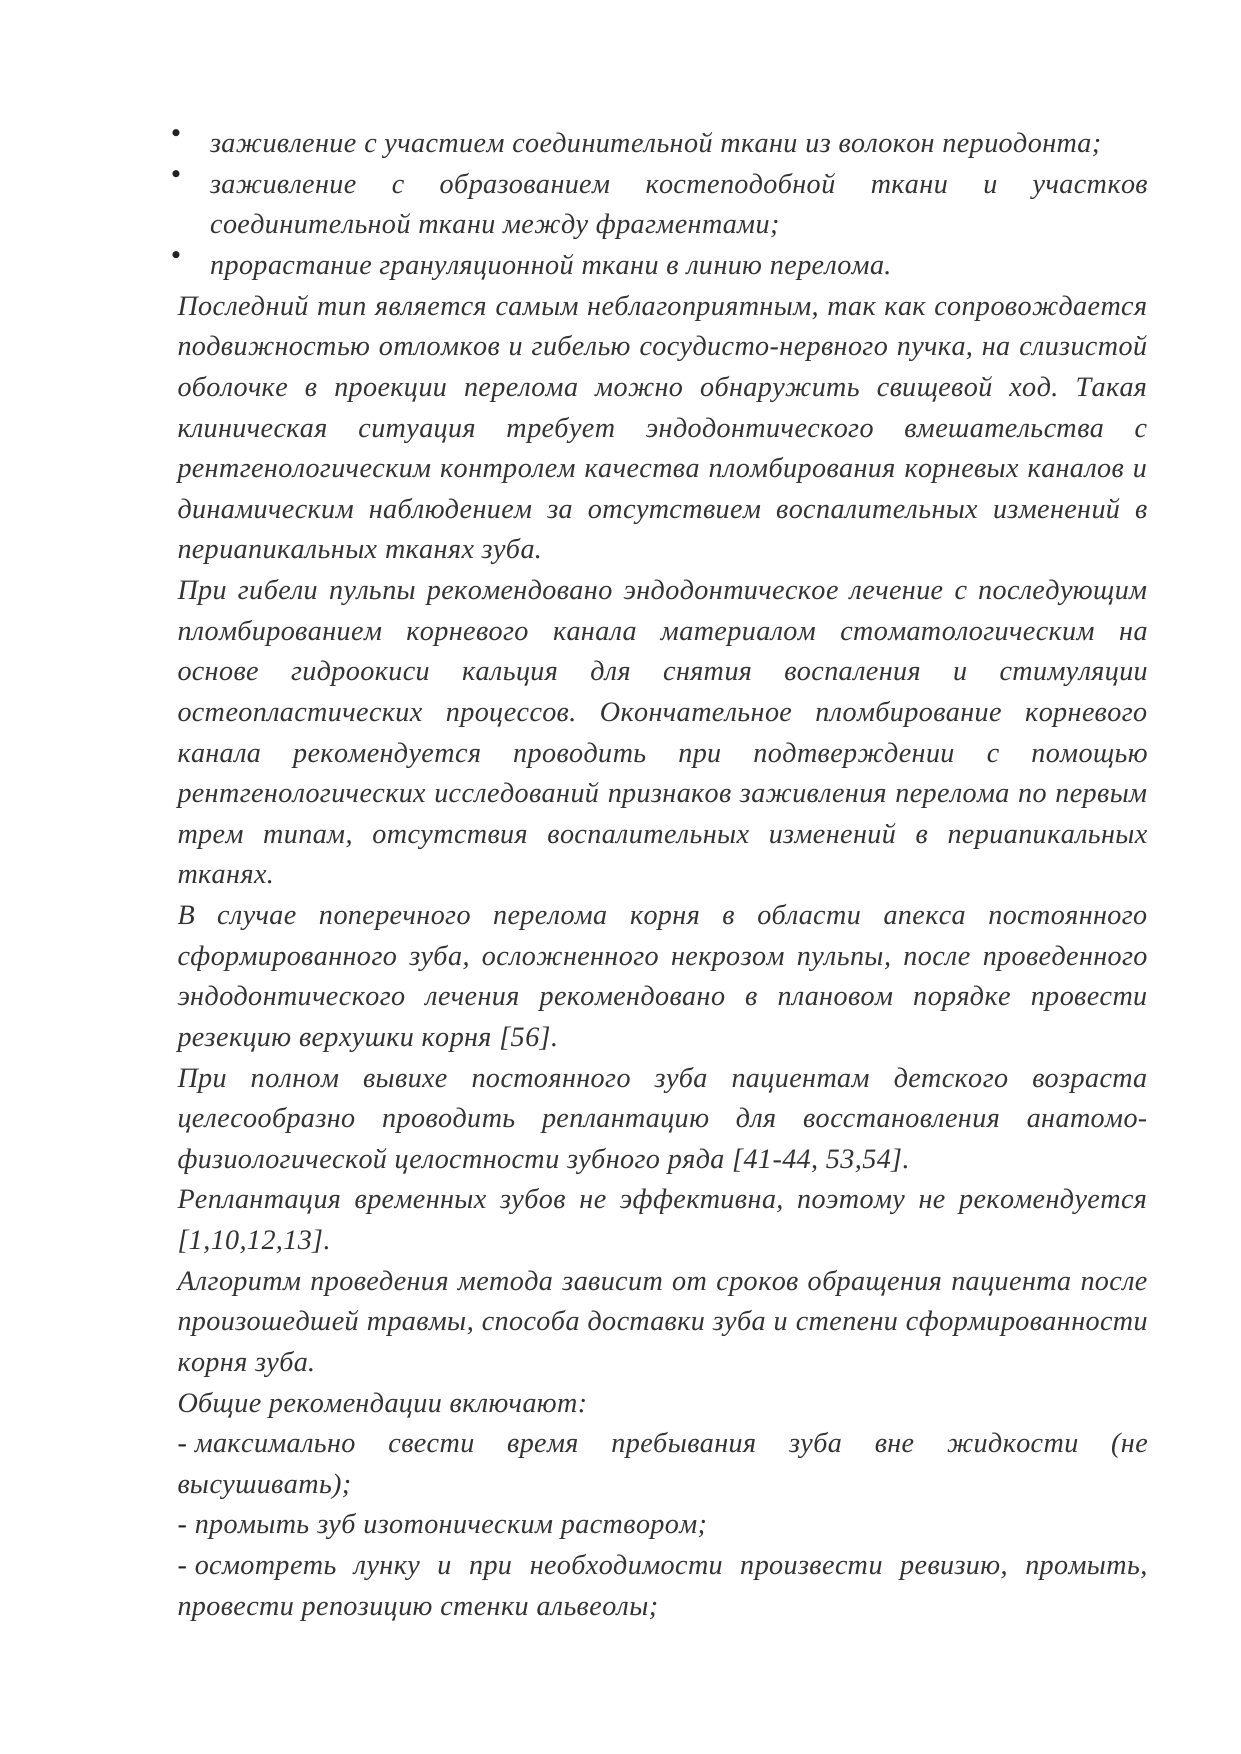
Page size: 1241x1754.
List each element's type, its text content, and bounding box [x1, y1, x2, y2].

text При полном вывихе постоянного зуба пациентам детского возраста целесообразно проводить реплантацию для восстановления анатомо-физиологической целостности зубного ряда [41-44, 53,54]. [177, 1052, 1152, 1174]
list прорастание грануляционной ткани в линию перелома. [172, 240, 1152, 281]
text В случае поперечного перелома корня в области апекса постоянного сформированного зуба, осложненного некрозом пульпы, после проведенного эндодонтического лечения рекомендовано в плановом порядке провести резекцию верхушки корня [56]. [177, 890, 1152, 1052]
text Общие рекомендации включают: [177, 1377, 1152, 1418]
text Реплантация временных зубов не эффективна, поэтому не рекомендуется [1,10,12,13]. [177, 1174, 1152, 1256]
text Алгоритм проведения метода зависит от сроков обращения пациента после произошедшей травмы, способа доставки зуба и степени сформированности корня зуба. [177, 1256, 1152, 1377]
list заживление с образованием костеподобной ткани и участков соединительной ткани между фрагментами; [172, 159, 1152, 240]
text - промыть зуб изотоническим раствором; [177, 1499, 1152, 1540]
list заживление с участием соединительной ткани из волокон периодонта; [172, 118, 1152, 159]
text При гибели пульпы рекомендовано эндодонтическое лечение с последующим пломбированием корневого канала материалом стоматологическим на основе гидроокиси кальция для снятия воспаления и стимуляции остеопластических процессов. Окончательное пломбирование корневого канала рекомендуется проводить при подтверждении с помощью рентгенологических исследований признаков заживления перелома по первым трем типам, отсутствия воспалительных изменений в периапикальных тканях. [177, 565, 1152, 890]
text Последний тип является самым неблагоприятным, так как сопровождается подвижностью отломков и гибелью сосудисто-нервного пучка, на слизистой оболочке в проекции перелома можно обнаружить свищевой ход. Такая клиническая ситуация требует эндодонтического вмешательства с рентгенологическим контролем качества пломбирования корневых каналов и динамическим наблюдением за отсутствием воспалительных изменений в периапикальных тканях зуба. [177, 281, 1152, 565]
text - осмотреть лунку и при необходимости произвести ревизию, промыть, провести репозицию стенки альвеолы; [177, 1540, 1152, 1621]
text - максимально свести время пребывания зуба вне жидкости (не высушивать); [177, 1418, 1152, 1499]
